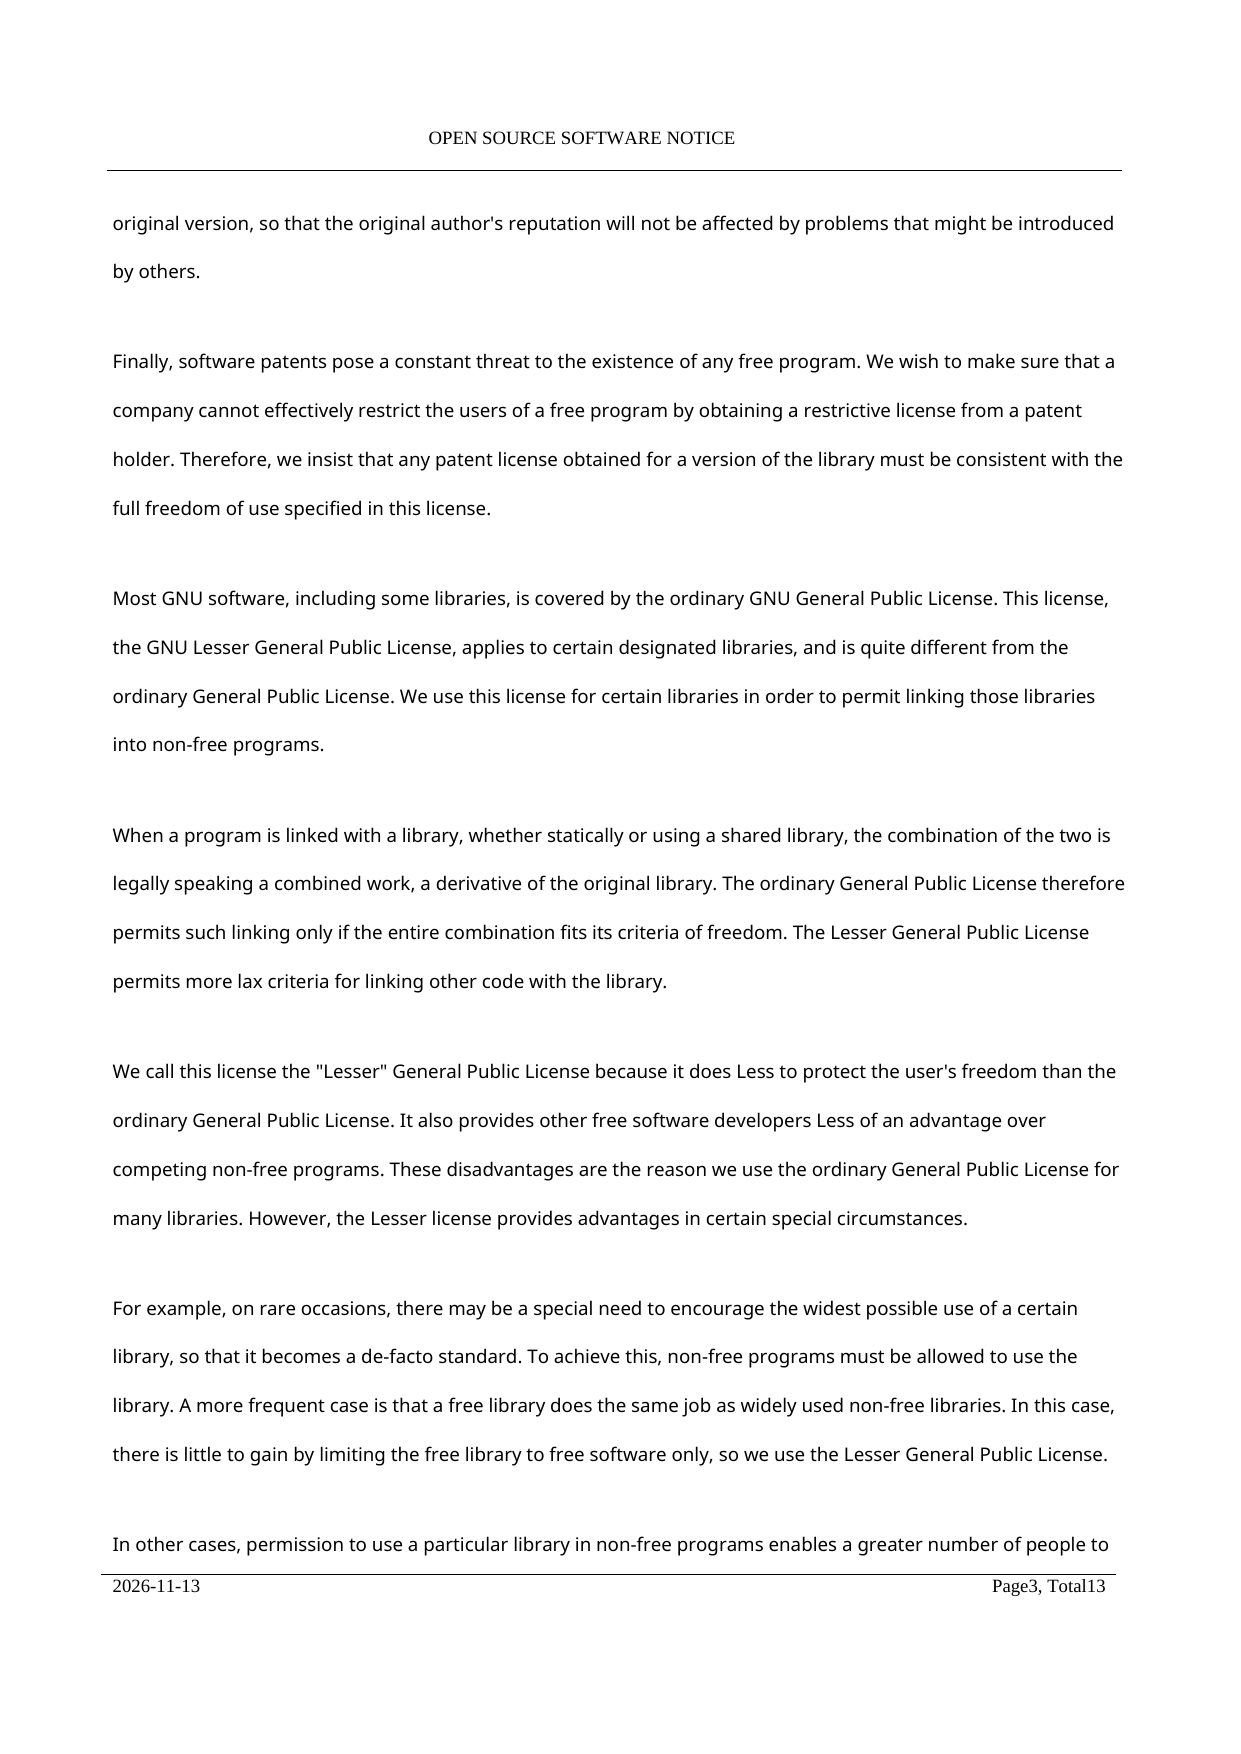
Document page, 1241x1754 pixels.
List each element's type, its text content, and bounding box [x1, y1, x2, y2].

text We call this license the "Lesser" General Public License because it does Less to protect the user's freedom than the ordinary General Public License. It also provides other free software developers Less of an advantage over competing non-free programs. These disadvantages are the reason we use the ordinary General Public License for many libraries. However, the Lesser license provides advantages in certain special circumstances. [112, 1055, 1128, 1234]
text For example, on rare occasions, there may be a special need to encourage the widest possible use of a certain library, so that it becomes a de-facto standard. To achieve this, non-free programs must be allowed to use the library. A more frequent case is that a free library does the same job as widely used non-free libraries. In this case, there is little to gain by limiting the free library to free software only, so we use the Lesser General Public License. [112, 1292, 1128, 1470]
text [112, 1528, 1128, 1561]
text Most GNU software, including some libraries, is covered by the ordinary GNU General Public License. This license, the GNU Lesser General Public License, applies to certain designated libraries, and is quite different from the ordinary General Public License. We use this license for certain libraries in order to permit linking those libraries into non-free programs. [112, 582, 1128, 761]
text When a program is linked with a library, whether statically or using a shared library, the combination of the two is legally speaking a combined work, a derivative of the original library. The ordinary General Public License therefore permits such linking only if the entire combination fits its criteria of freedom. The Lesser General Public License permits more lax criteria for linking other code with the library. [112, 818, 1128, 997]
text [112, 206, 1128, 288]
text Finally, software patents pose a constant threat to the existence of any free program. We wish to make sure that a company cannot effectively restrict the users of a free program by obtaining a restrictive license from a patent holder. Therefore, we insist that any patent license obtained for a version of the library must be consistent with the full freedom of use specified in this license. [112, 345, 1128, 524]
